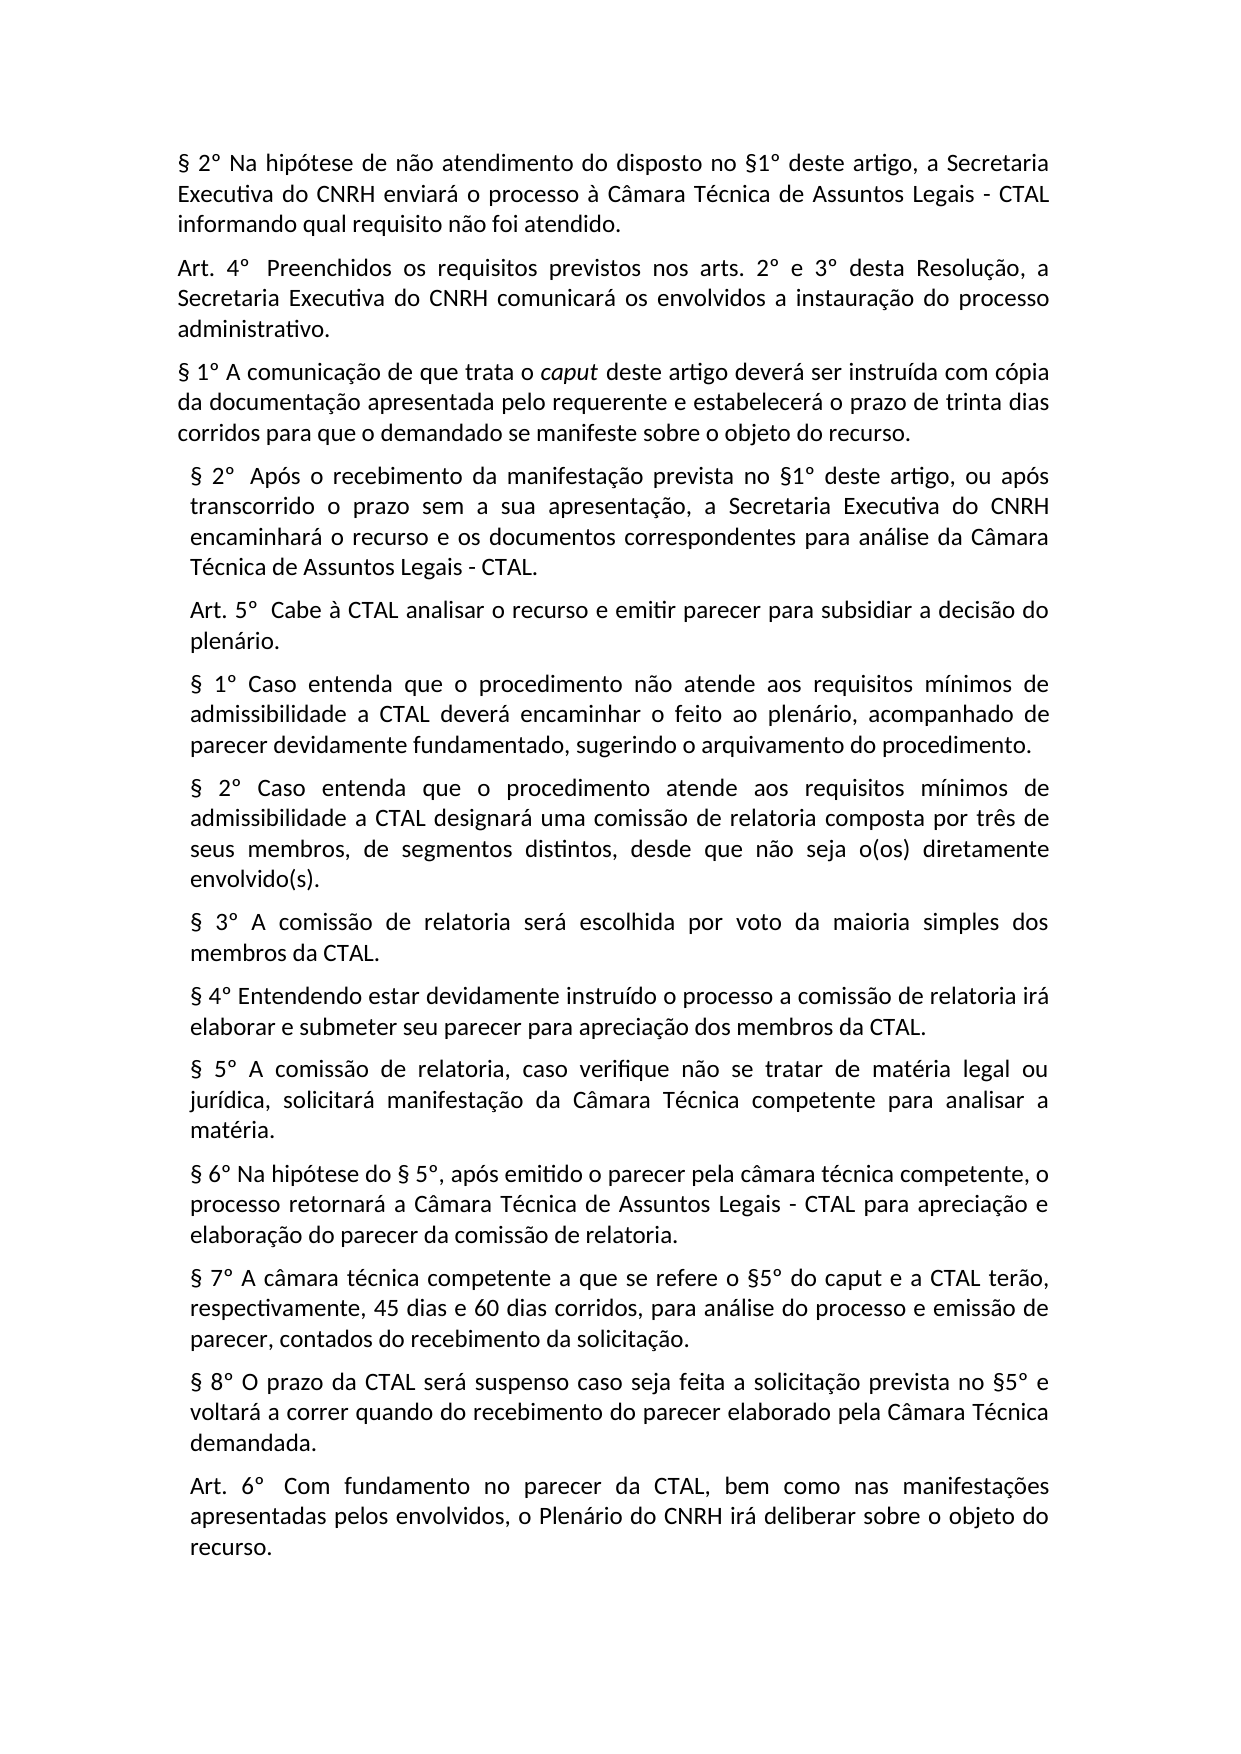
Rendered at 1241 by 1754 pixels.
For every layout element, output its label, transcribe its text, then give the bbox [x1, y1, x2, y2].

text § 7º A câmara técnica competente a que se refere o §5º do caput e a CTAL terão, respectivamente, 45 dias e 60 dias corridos, para análise do processo e emissão de parecer, contados do recebimento da solicitação. [190, 1262, 1051, 1353]
text Art. 6º Com fundamento no parecer da CTAL, bem como nas manifestações apresentadas pelos envolvidos, o Plenário do CNRH irá deliberar sobre o objeto do recurso. [190, 1470, 1051, 1561]
text § 6º Na hipótese do § 5º, após emitido o parecer pela câmara técnica competente, o processo retornará a Câmara Técnica de Assuntos Legais - CTAL para apreciação e elaboração do parecer da comissão de relatoria. [190, 1158, 1051, 1249]
text Art. 4º Preenchidos os requisitos previstos nos arts. 2º e 3º desta Resolução, a Secretaria Executiva do CNRH comunicará os envolvidos a instauração do processo administrativo. [177, 252, 1051, 343]
text § 2º Caso entenda que o procedimento atende aos requisitos mínimos de admissibilidade a CTAL designará uma comissão de relatoria composta por três de seus membros, de segmentos distintos, desde que não seja o(os) diretamente envolvido(s). [190, 772, 1051, 894]
text § 1º Caso entenda que o procedimento não atende aos requisitos mínimos de admissibilidade a CTAL deverá encaminhar o feito ao plenário, acompanhado de parecer devidamente fundamentado, sugerindo o arquivamento do procedimento. [190, 668, 1051, 759]
text § 8º O prazo da CTAL será suspenso caso seja feita a solicitação prevista no §5º e voltará a correr quando do recebimento do parecer elaborado pela Câmara Técnica demandada. [190, 1366, 1051, 1457]
text Art. 5º Cabe à CTAL analisar o recurso e emitir parecer para subsidiar a decisão do plenário. [190, 594, 1051, 655]
text § 5º A comissão de relatoria, caso verifique não se tratar de matéria legal ou jurídica, solicitará manifestação da Câmara Técnica competente para analisar a matéria. [190, 1054, 1051, 1145]
text § 2º Na hipótese de não atendimento do disposto no §1º deste artigo, a Secretaria Executiva do CNRH enviará o processo à Câmara Técnica de Assuntos Legais - CTAL informando qual requisito não foi atendido. [177, 148, 1051, 239]
text § 1º A comunicação de que trata o caput deste artigo deverá ser instruída com cópia da documentação apresentada pelo requerente e estabelecerá o prazo de trinta dias corridos para que o demandado se manifeste sobre o objeto do recurso. [177, 356, 1051, 447]
text § 2º Após o recebimento da manifestação prevista no §1º deste artigo, ou após transcorrido o prazo sem a sua apresentação, a Secretaria Executiva do CNRH encaminhará o recurso e os documentos correspondentes para análise da Câmara Técnica de Assuntos Legais - CTAL. [190, 460, 1051, 582]
text § 3º A comissão de relatoria será escolhida por voto da maioria simples dos membros da CTAL. [190, 907, 1051, 968]
text § 4º Entendendo estar devidamente instruído o processo a comissão de relatoria irá elaborar e submeter seu parecer para apreciação dos membros da CTAL. [190, 980, 1051, 1041]
